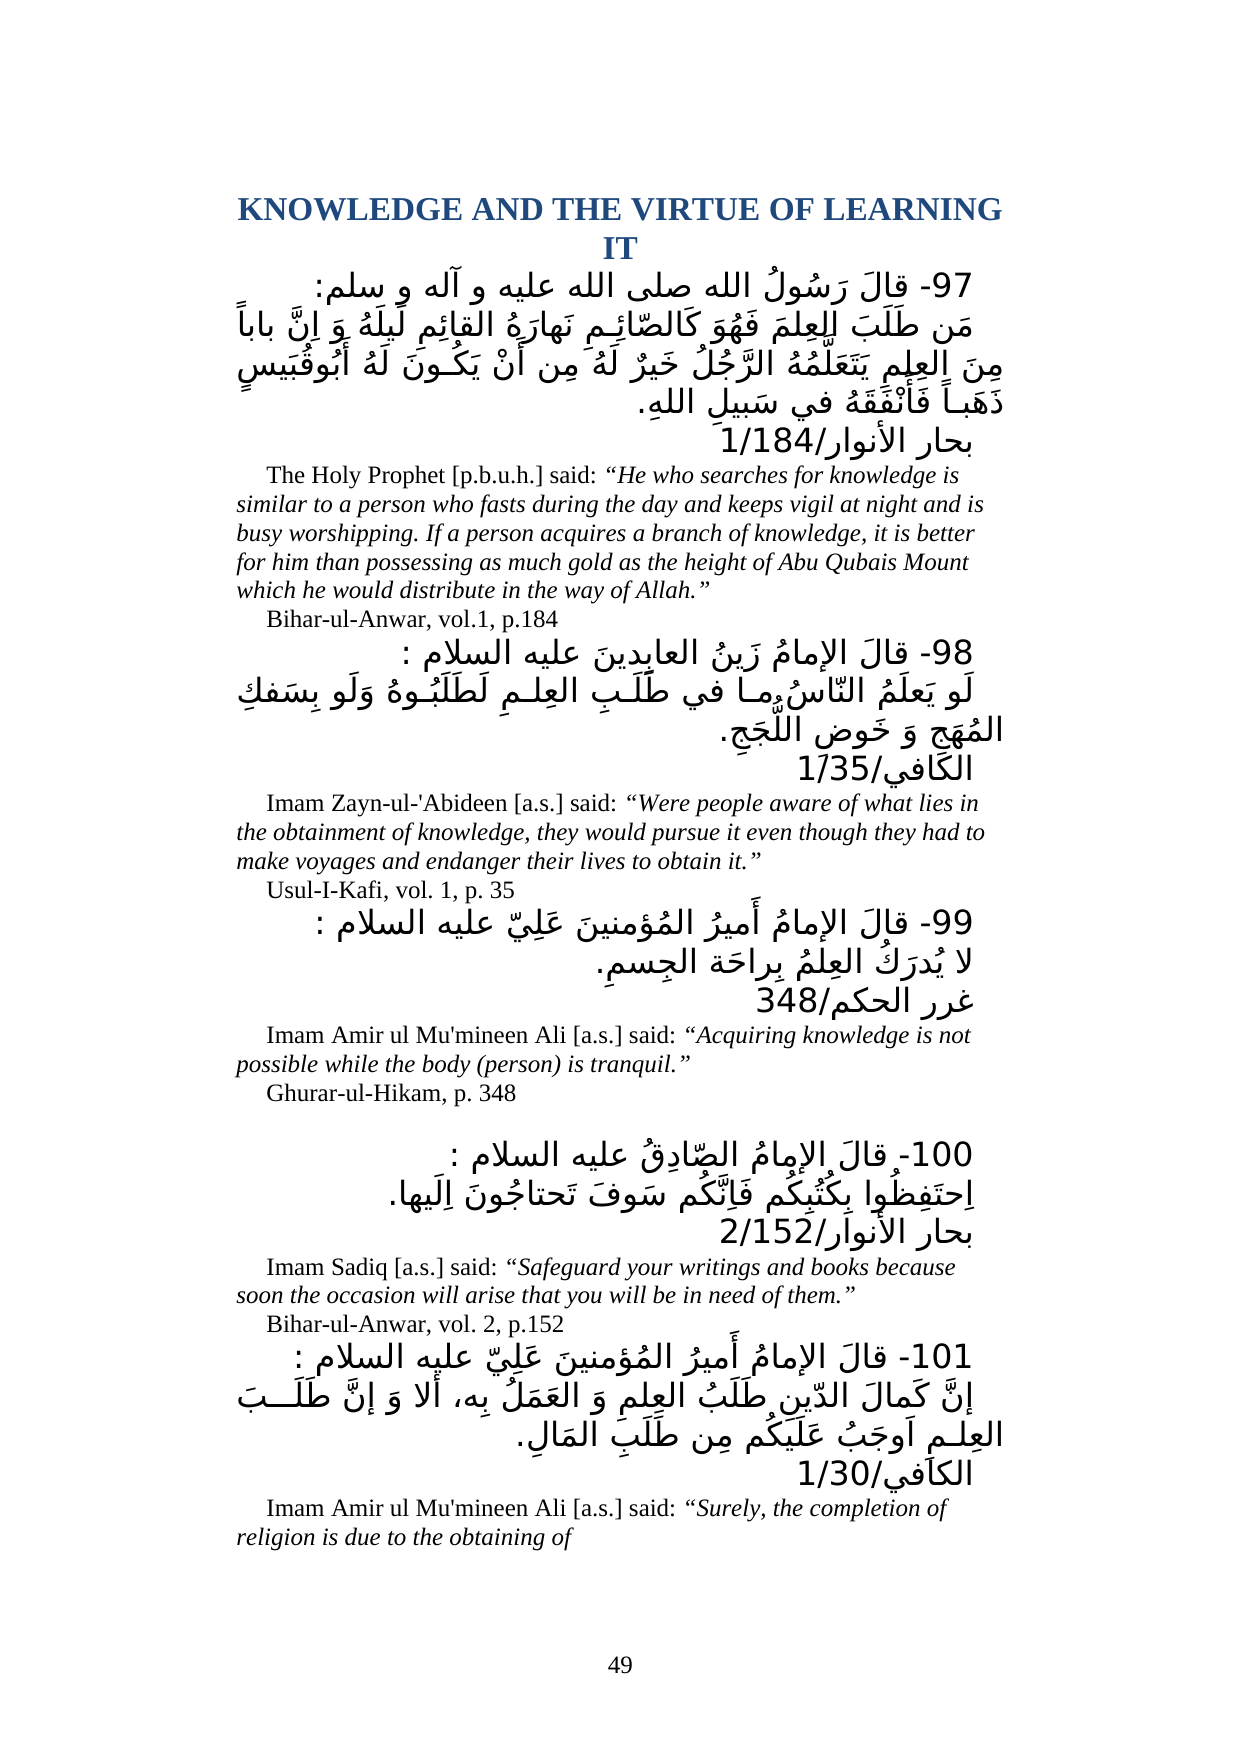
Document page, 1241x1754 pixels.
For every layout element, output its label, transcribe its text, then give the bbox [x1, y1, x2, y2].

text اِحتَفِظُوا بِكُتُبِكُم فَاِنَّكُم سَوفَ تَحتاجُونَ اِلَيها. [236, 1174, 1004, 1213]
text لَو يَعلَمُ النّاسُ مـا في طَلَـبِ العِلـمِ لَطَلَبُـوهُ وَلَو بِسَفكِ المُهَجِ وَ خَوضِ اللُّجَجِ. [236, 672, 1004, 750]
text بحار الأنوار/2/152 [236, 1213, 1004, 1252]
text مَن طَلَبَ العِلمَ فَهُوَ كَالصّائِـمِ نَهارَهُ القائِمِ لَيلَهُ وَ اِنَّ باباً مِنَ العِلمِ يَتَعَلَّمُهُ الرَّجُلُ خَيرٌ لَهُ مِن أَنْ يَكُـونَ لَهُ أَبُوقُبَيسٍ ذَهَبـاً فَأَنْفَقَهُ في سَبيلِ اللهِ. [236, 305, 1004, 422]
subtitle KNOWLEDGE AND THE VIRTUE OF LEARNING IT [236, 190, 1004, 266]
text بحار الأنوار/1/184 [236, 422, 1004, 461]
text 101- قالَ الإمامُ أَميرُ المُؤمنينَ عَلِيّ عليه السلام : [236, 1338, 1004, 1377]
text Imam Sadiq [a.s.] said: “Safeguard your writings and books because soon the occasion will arise that you will be in need of them.” [236, 1252, 1004, 1309]
text Ghurar-ul-Hikam, p. 348 [236, 1078, 1004, 1106]
text Imam Amir ul Mu'mineen Ali [a.s.] said: “Surely, the completion of religion is due to the obtaining of [236, 1493, 1004, 1551]
text غرر الحكم/348 [236, 981, 1004, 1020]
text الكافي/1/30 [236, 1454, 1004, 1493]
text 99- قالَ الإمامُ أَميرُ المُؤمنينَ عَلِيّ عليه السلام : [236, 903, 1004, 942]
text Usul-I-Kafi, vol. 1, p. 35 [236, 875, 1004, 903]
text الكافي/1/35 [236, 750, 1004, 788]
text Imam Amir ul Mu'mineen Ali [a.s.] said: “Acquiring knowledge is not possible while the body (person) is tranquil.” [236, 1020, 1004, 1078]
text Bihar-ul-Anwar, vol. 2, p.152 [236, 1309, 1004, 1338]
text 100- قالَ الإمامُ الصّادِقُ عليه السلام : [236, 1135, 1004, 1174]
text 98- قالَ الإمامُ زَينُ العابِدينَ عليه السلام : [236, 633, 1004, 672]
text 97- قالَ رَسُولُ الله صلی الله عليه و آله و سلم: [236, 266, 1004, 305]
text Bihar-ul-Anwar, vol.1, p.184 [236, 604, 1004, 633]
text The Holy Prophet [p.b.u.h.] said: “He who searches for knowledge is similar to a person who fasts during the day and keeps vigil at night and is busy worshipping. If a person acquires a branch of knowledge, it is better for him than possessing as much gold as the height of Abu Qubais Mount which he would distribute in the way of Allah.” [236, 461, 1004, 604]
text إنَّ كَمالَ الدّينِ طَلَبُ العِلمِ وَ العَمَلُ بِه، ألا وَ إنَّ طَلَـبَ العِلـمِ اَوجَبُ عَلَيكُم مِن طَلَبِ المَالِ. [236, 1377, 1004, 1454]
text لا يُدرَكُ العِلمُ بِراحَة الجِسمِ. [236, 942, 1004, 981]
text Imam Zayn-ul-'Abideen [a.s.] said: “Were people aware of what lies in the obtainment of knowledge, they would pursue it even though they had to make voyages and endanger their lives to obtain it.” [236, 788, 1004, 875]
